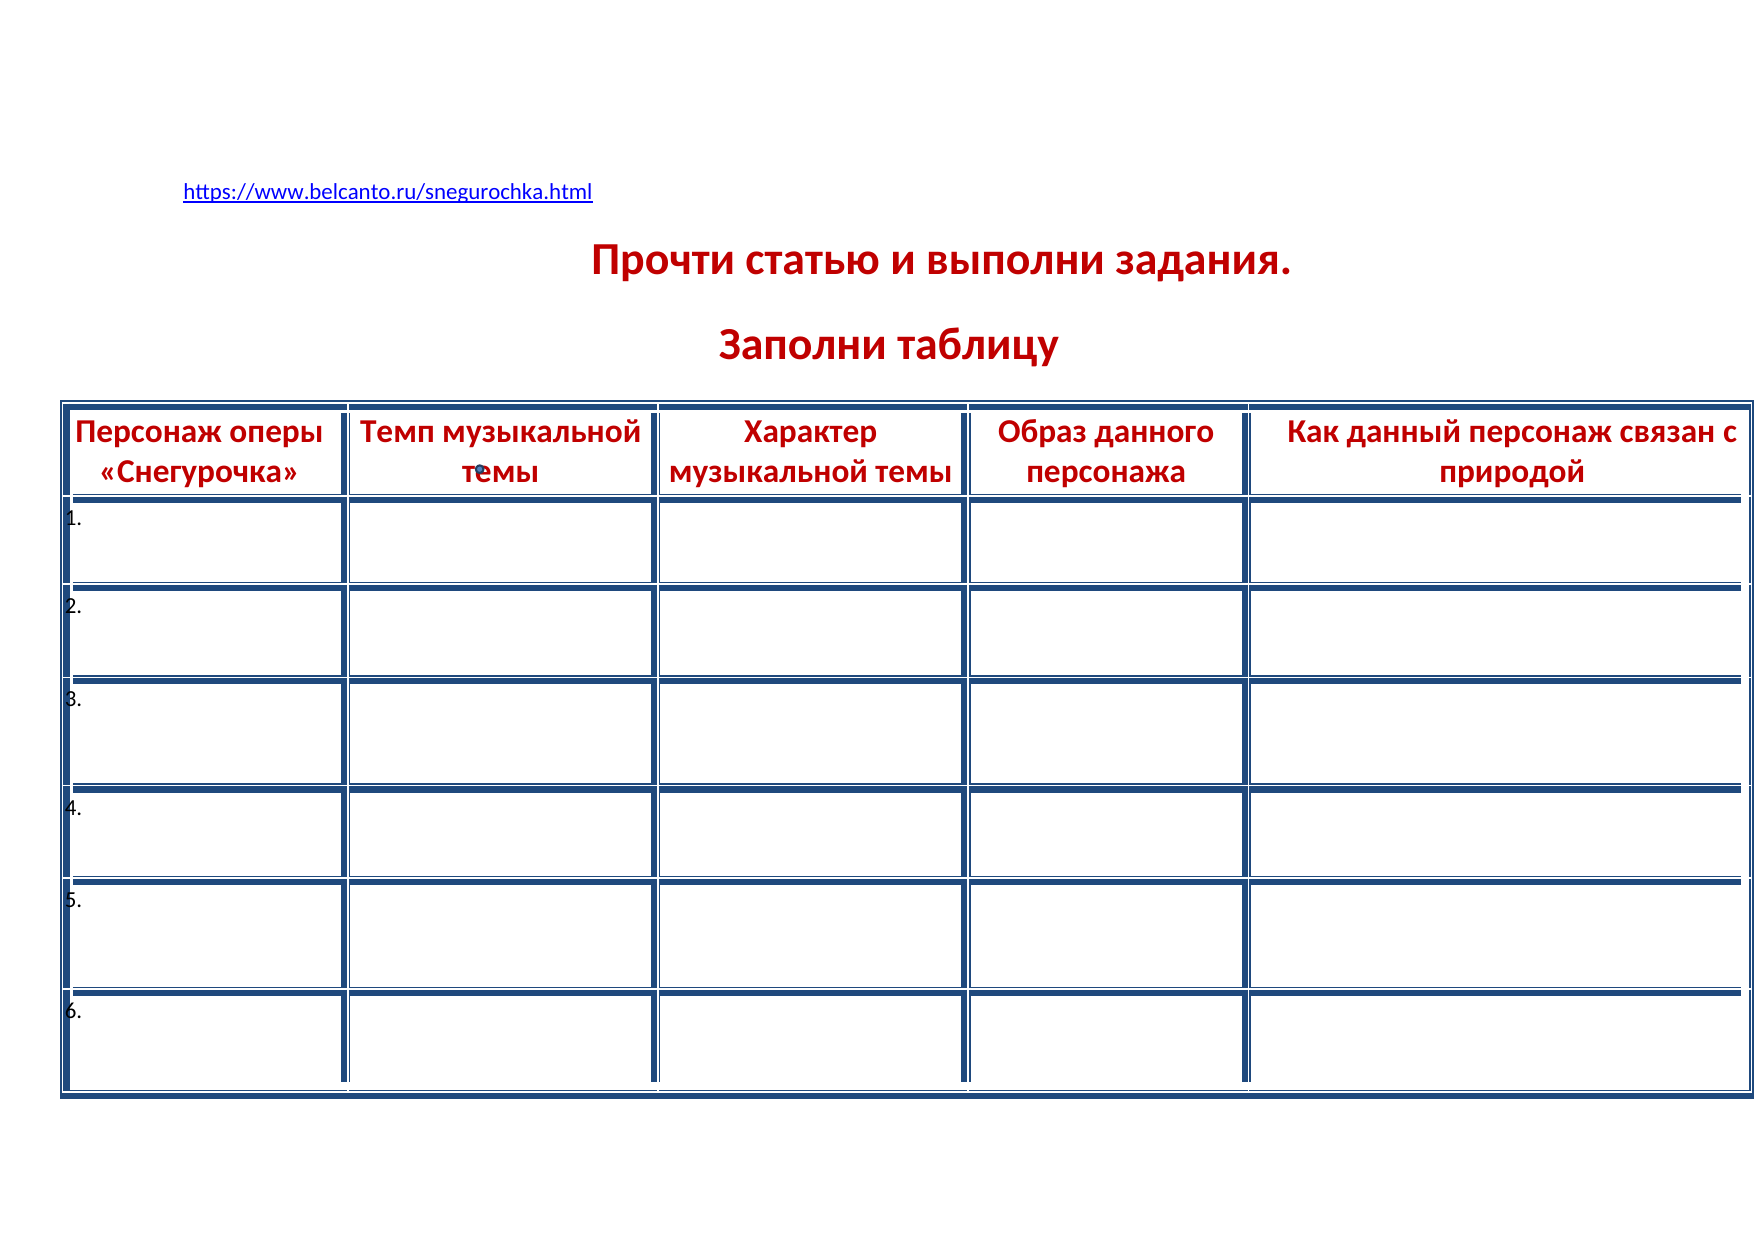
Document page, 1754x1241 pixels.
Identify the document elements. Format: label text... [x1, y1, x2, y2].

table_cell [660, 591, 961, 675]
table_cell [346, 986, 656, 1089]
table_cell 6. [65, 986, 346, 1089]
table_header Темп музыкальной темы [346, 402, 656, 493]
table_cell [1246, 986, 1752, 1089]
table_cell [971, 885, 1242, 986]
table_cell [1246, 581, 1752, 675]
table_header Персонаж оперы «Снегурочка» [70, 410, 346, 493]
table_cell [971, 503, 1242, 581]
text Заполни таблицу [201, 315, 1577, 371]
table_cell [350, 503, 651, 581]
table_cell [350, 591, 651, 675]
table_header Как данный персонаж связан с природой [1246, 402, 1752, 493]
text https://www.belcanto.ru/snegurochka.html [183, 177, 1577, 205]
table_cell 4. [65, 783, 346, 876]
table_cell [350, 793, 651, 876]
table_cell [660, 885, 961, 986]
table_cell [660, 793, 961, 876]
text Прочти статью и выполни задания. [183, 230, 1577, 286]
table_cell [966, 986, 1246, 1089]
table_cell 3. [65, 675, 346, 783]
table_cell [1246, 783, 1752, 876]
table_cell 1. [65, 494, 346, 581]
table_header Образ данного персонажа [966, 402, 1246, 493]
table_cell 2. [65, 581, 346, 675]
table_cell [660, 684, 961, 783]
table_cell [350, 684, 651, 783]
table_cell [971, 793, 1242, 876]
table_cell [1246, 876, 1752, 986]
table_cell [1246, 675, 1752, 783]
table_header Характер музыкальной темы [656, 402, 966, 493]
table_cell [971, 591, 1242, 675]
table_cell [656, 986, 966, 1089]
table_cell 5. [65, 876, 346, 986]
table_cell [350, 885, 651, 986]
table_cell [1246, 494, 1752, 581]
table_cell [971, 684, 1242, 783]
table_cell [660, 503, 961, 581]
